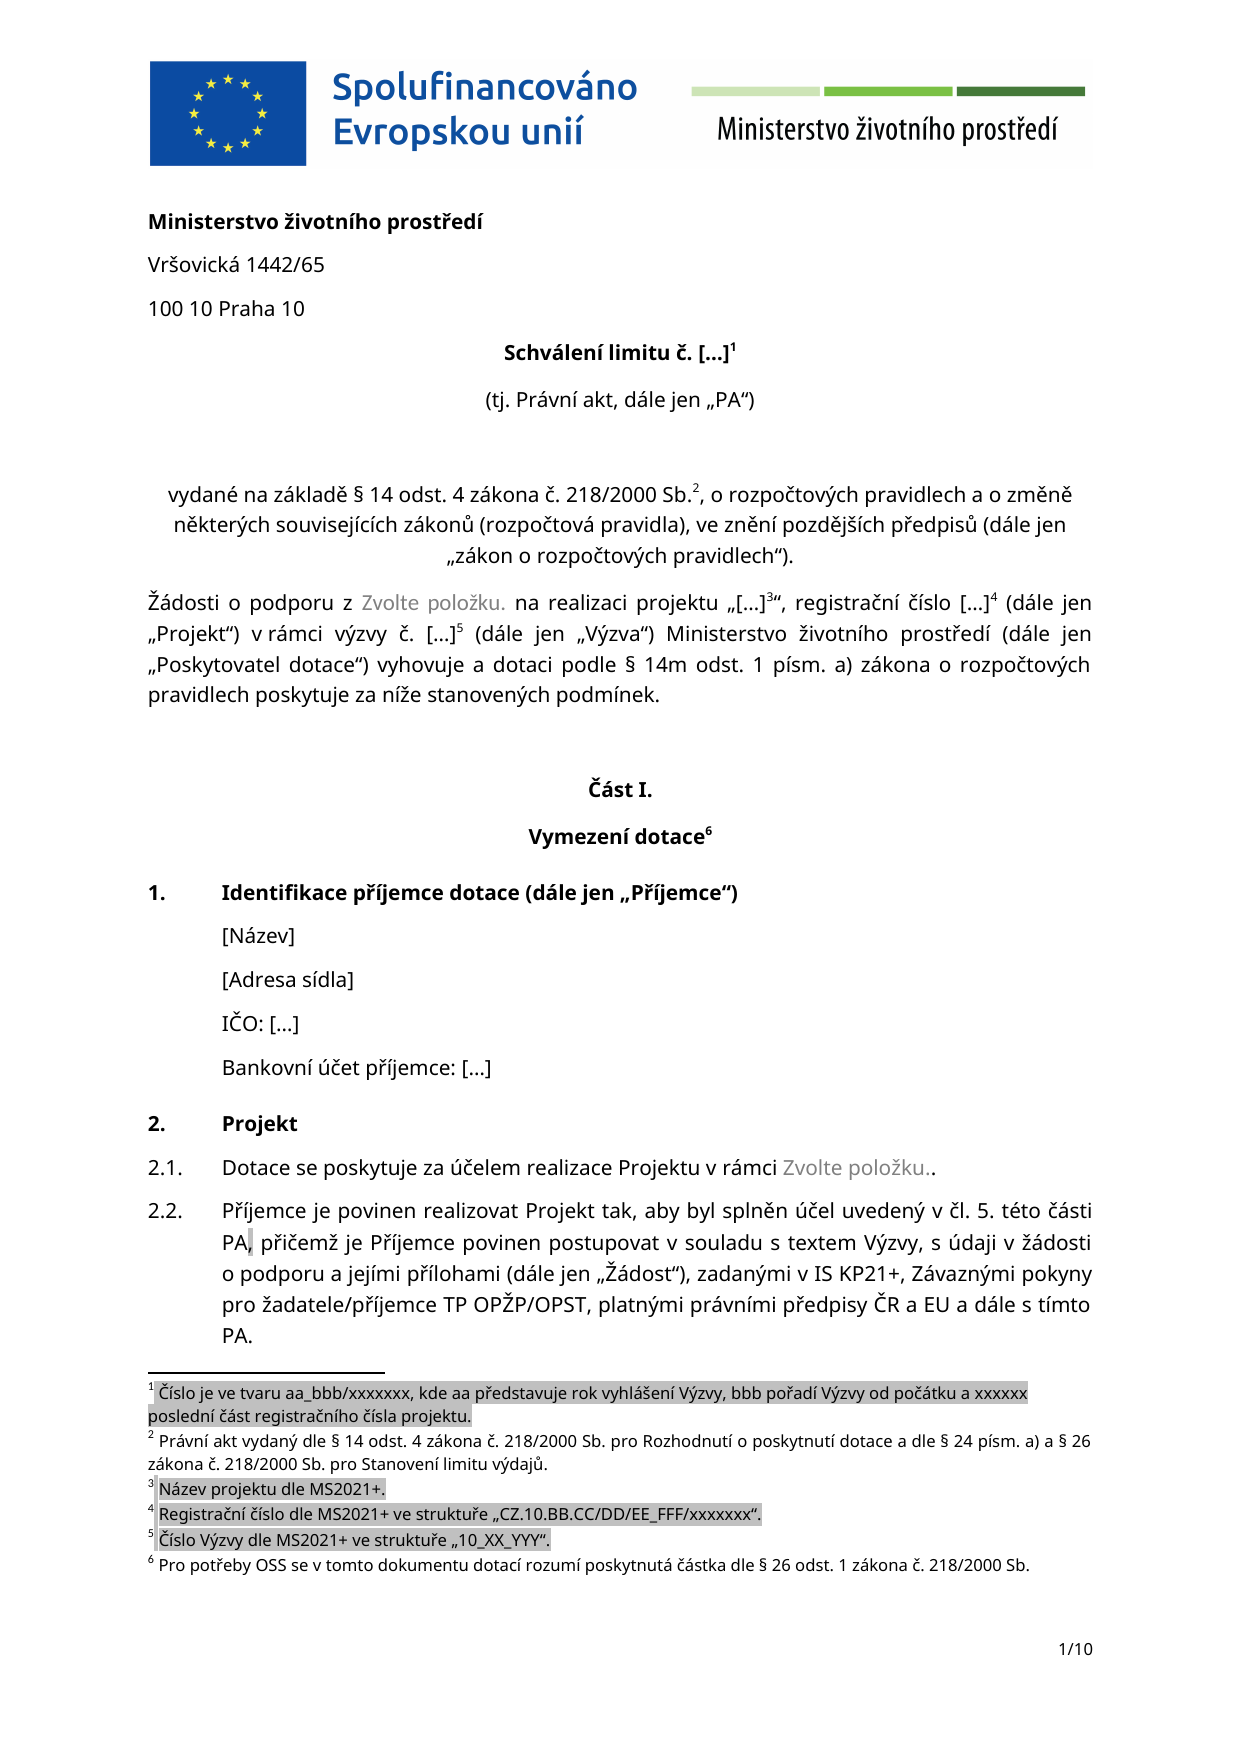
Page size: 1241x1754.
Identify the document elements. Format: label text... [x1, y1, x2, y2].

text Bankovní účet příjemce: […] [222, 1053, 1092, 1081]
text Žádosti o podporu z na realizaci projektu „[…]“, registrační číslo […] (dále jen „Projekt“) v rámci výzvy č. […] (dále jen „Výzva“) Ministerstvo životního prostředí (dále jen „Poskytovatel dotace“) vyhovuje a dotaci podle § 14m odst. 1 písm. a) zákona o rozpočtových pravidlech poskytuje za níže stanovených podmínek. [148, 588, 1092, 709]
list Dotace se poskytuje za účelem realizace Projektu v rámci . [148, 1153, 1092, 1181]
text [Název] [222, 922, 1092, 950]
text Ministerstvo životního prostředí [148, 207, 1092, 235]
text Část I. [148, 775, 1092, 803]
text Vymezení dotace [148, 822, 1092, 851]
list Identifikace příjemce dotace (dále jen „Příjemce“) [148, 878, 1092, 906]
text vydané na základě § 14 odst. 4 zákona č. 218/2000 Sb., o rozpočtových pravidlech a o změně některých souvisejících zákonů (rozpočtová pravidla), ve znění pozdějších předpisů (dále jen „zákon o rozpočtových pravidlech“). [148, 480, 1092, 569]
list Projekt [148, 1109, 1092, 1137]
text (tj. Právní akt, dále jen „PA“) [148, 385, 1092, 414]
text IČO: […] [222, 1009, 1092, 1037]
text 100 10 Praha 10 [148, 294, 1092, 323]
list Příjemce je povinen realizovat Projekt tak, aby byl splněn účel uvedený v čl. 5. této části PA, přičemž je Příjemce povinen postupovat v souladu s textem Výzvy, s údaji v žádosti o podporu a jejími přílohami (dále jen „Žádost“), zadanými v IS KP21+, Závaznými pokyny pro žadatele/příjemce TP OPŽP/OPST, platnými právními předpisy ČR a EU a dále s tímto PA. [148, 1197, 1092, 1350]
text [Adresa sídla] [222, 965, 1092, 994]
picture [147, 59, 1093, 169]
text Vršovická 1442/65 [148, 251, 1092, 279]
text Schválení limitu č. […] [148, 338, 1092, 366]
